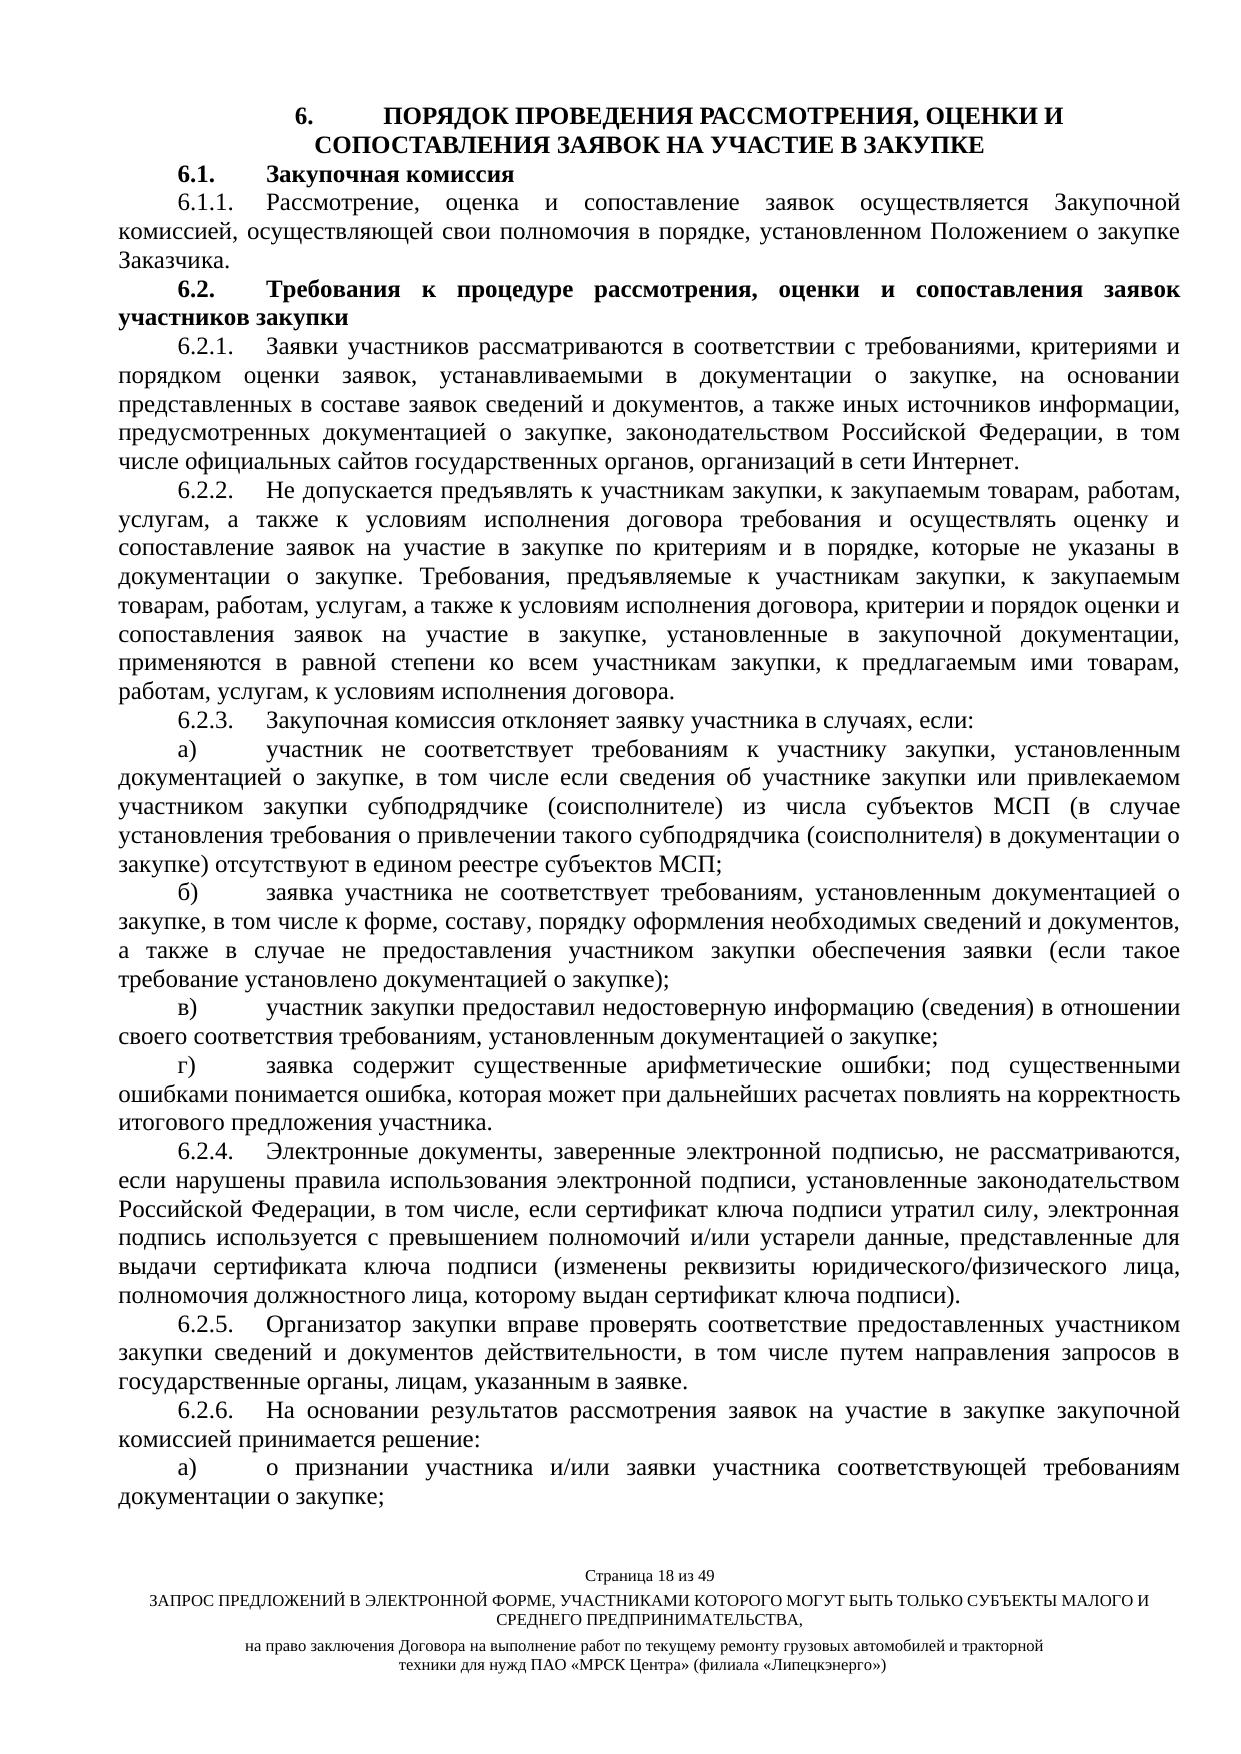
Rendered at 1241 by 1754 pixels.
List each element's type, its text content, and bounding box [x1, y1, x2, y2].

list заявка участника не соответствует требованиям, установленным документацией о закупке, в том числе к форме, составу, порядку оформления необходимых сведений и документов, а также в случае не предоставления участником закупки обеспечения заявки (если такое требование установлено документацией о закупке); [118, 877, 1181, 992]
subtitle Рассмотрение, оценка и сопоставление заявок осуществляется Закупочной комиссией, осуществляющей свои полномочия в порядке, установленном Положением о закупке Заказчика. [118, 187, 1181, 274]
subtitle Заявки участников рассматриваются в соответствии с требованиями, критериями и порядком оценки заявок, устанавливаемыми в документации о закупке, на основании представленных в составе заявок сведений и документов, а также иных источников информации, предусмотренных документацией о закупке, законодательством Российской Федерации, в том числе официальных сайтов государственных органов, организаций в сети Интернет. [118, 331, 1181, 475]
list участник не соответствует требованиям к участнику закупки, установленным документацией о закупке, в том числе если сведения об участнике закупки или привлекаемом участником закупки субподрядчике (соисполнителе) из числа субъектов МСП (в случае установления требования о привлечении такого субподрядчика (соисполнителя) в документации о закупке) отсутствуют в едином реестре субъектов МСП; [118, 734, 1181, 877]
subtitle На основании результатов рассмотрения заявок на участие в закупке закупочной комиссией принимается решение: [118, 1395, 1181, 1452]
subtitle Не допускается предъявлять к участникам закупки, к закупаемым товарам, работам, услугам, а также к условиям исполнения договора требования и осуществлять оценку и сопоставление заявок на участие в закупке по критериям и в порядке, которые не указаны в документации о закупке. Требования, предъявляемые к участникам закупки, к закупаемым товарам, работам, услугам, а также к условиям исполнения договора, критерии и порядок оценки и сопоставления заявок на участие в закупке, установленные в закупочной документации, применяются в равной степени ко всем участникам закупки, к предлагаемым ими товарам, работам, услугам, к условиям исполнения договора. [118, 475, 1181, 705]
subtitle Электронные документы, заверенные электронной подписью, не рассматриваются, если нарушены правила использования электронной подписи, установленные законодательством Российской Федерации, в том числе, если сертификат ключа подписи утратил силу, электронная подпись используется с превышением полномочий и/или устарели данные, представленные для выдачи сертификата ключа подписи (изменены реквизиты юридического/физического лица, полномочия должностного лица, которому выдан сертификат ключа подписи). [118, 1136, 1181, 1309]
subtitle Закупочная комиссия отклоняет заявку участника в случаях, если: [118, 705, 1181, 734]
subtitle Организатор закупки вправе проверять соответствие предоставленных участником закупки сведений и документов действительности, в том числе путем направления запросов в государственные органы, лицам, указанным в заявке. [118, 1309, 1181, 1395]
subtitle Требования к процедуре рассмотрения, оценки и сопоставления заявок участников закупки [118, 274, 1181, 331]
list участник закупки предоставил недостоверную информацию (сведения) в отношении своего соответствия требованиям, установленным документацией о закупке; [118, 992, 1181, 1050]
subtitle ПОРЯДОК ПРОВЕДЕНИЯ РАССМОТРЕНИЯ, ОЦЕНКИ И СОПОСТАВЛЕНИЯ ЗАЯВОК НА УЧАСТИЕ В ЗАКУПКЕ [118, 101, 1181, 159]
subtitle о признании участника и/или заявки участника соответствующей требованиям документации о закупке; [118, 1452, 1181, 1510]
list заявка содержит существенные арифметические ошибки; под существенными ошибками понимается ошибка, которая может при дальнейших расчетах повлиять на корректность итогового предложения участника. [118, 1050, 1181, 1136]
subtitle Закупочная комиссия [118, 159, 1181, 187]
